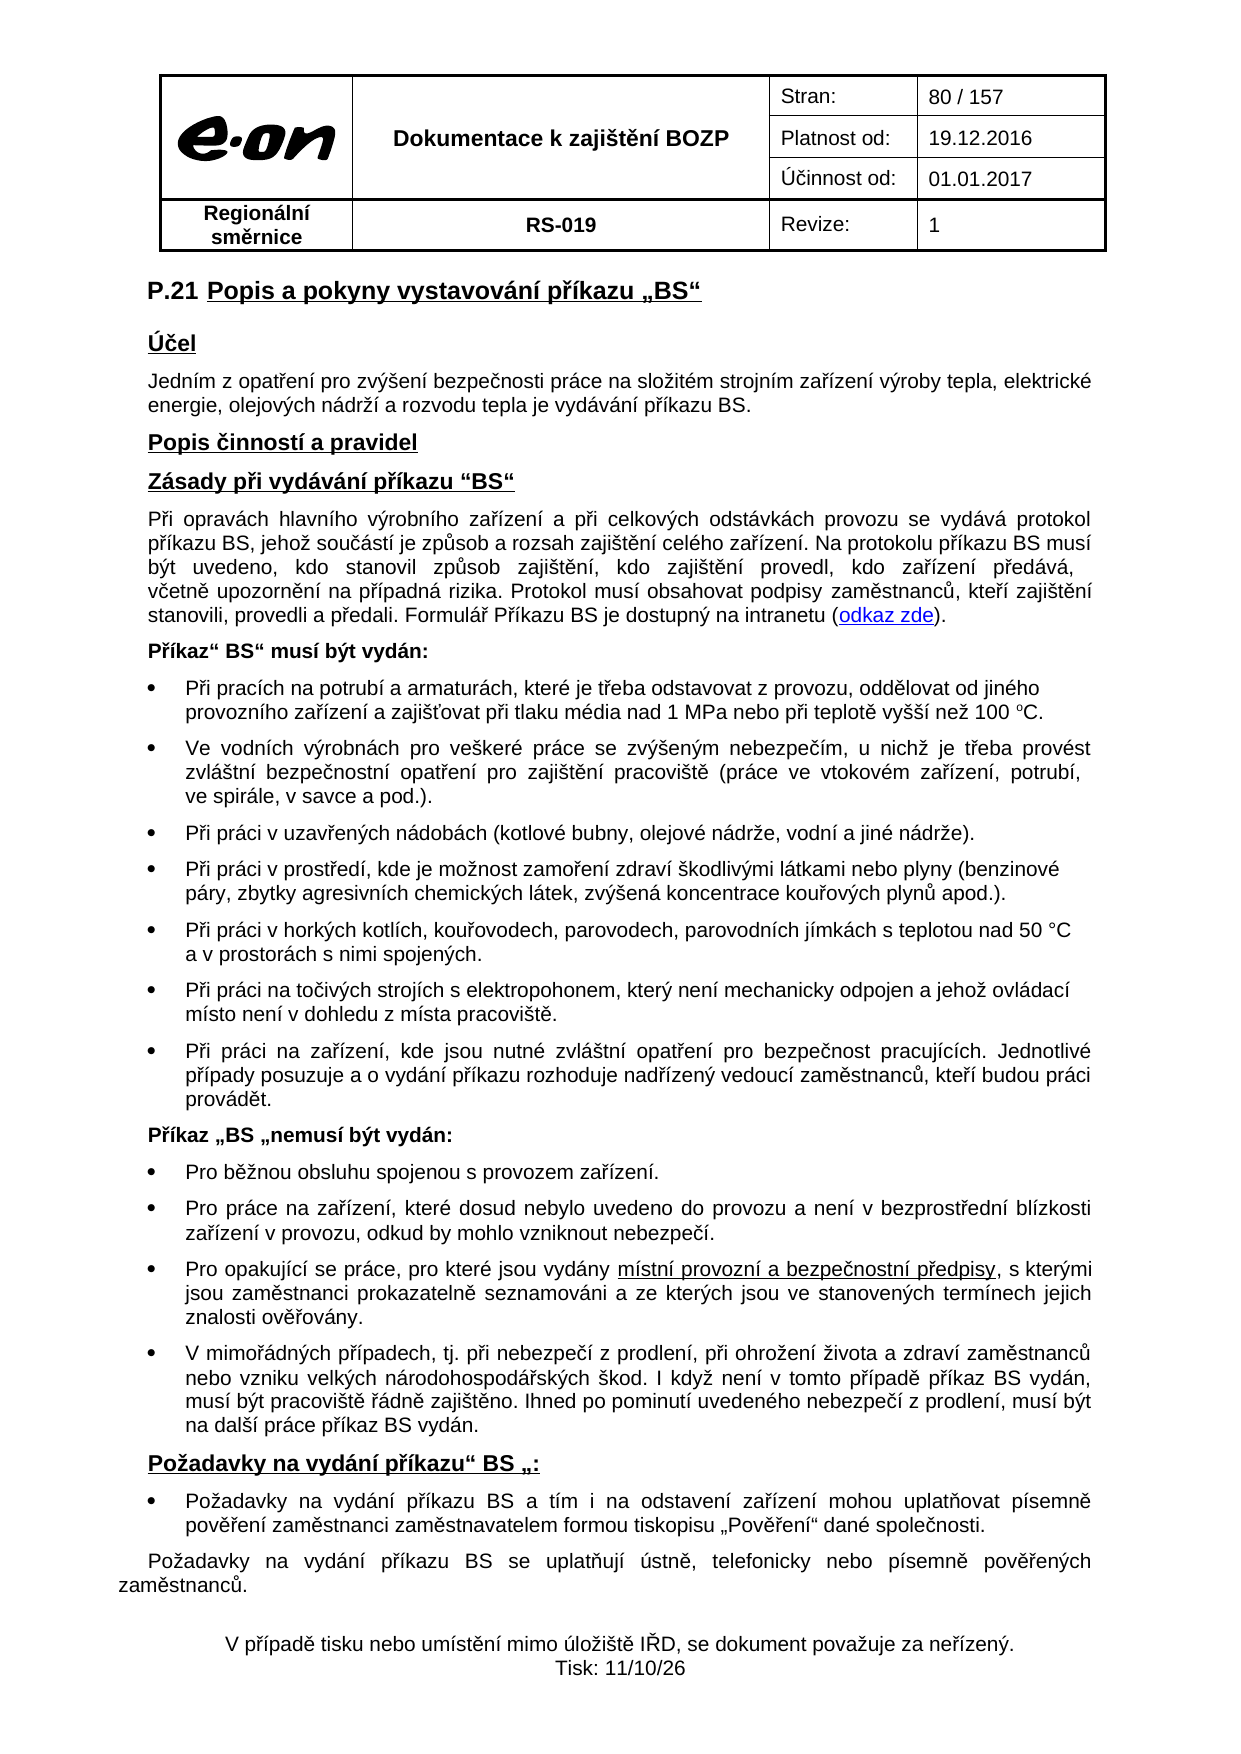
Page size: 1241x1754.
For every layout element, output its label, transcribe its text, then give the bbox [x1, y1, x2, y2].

title Popis činností a pravidel [148, 429, 1092, 456]
title Účel [148, 330, 1092, 356]
list Při práci na točivých strojích s elektropohonem, který není mechanicky odpojen a jehož ovládací místo není v dohledu z místa pracoviště. [148, 978, 1092, 1026]
list Při práci v uzavřených nádobách (kotlové bubny, olejové nádrže, vodní a jiné nádrže). [148, 821, 1092, 845]
title Zásady při vydávání příkazu “BS“ [148, 468, 1092, 494]
list Při práci v horkých kotlích, kouřovodech, parovodech, parovodních jímkách s teplotou nad 50 °C a v prostorách s nimi spojených. [148, 918, 1092, 966]
text Příkaz „BS „nemusí být vydán: [148, 1123, 1092, 1147]
list V mimořádných případech, tj. při nebezpečí z prodlení, při ohrožení života a zdraví zaměstnanců nebo vzniku velkých národohospodářských škod. I když není v tomto případě příkaz BS vydán, musí být pracoviště řádně zajištěno. Ihned po pominutí uvedeného nebezpečí z prodlení, musí být na další práce příkaz BS vydán. [148, 1341, 1092, 1437]
list Pro práce na zařízení, které dosud nebylo uvedeno do provozu a není v bezprostřední blízkosti zařízení v provozu, odkud by mohlo vzniknout nebezpečí. [148, 1196, 1092, 1244]
list Pro běžnou obsluhu spojenou s provozem zařízení. [148, 1160, 1092, 1184]
list Požadavky na vydání příkazu BS a tím i na odstavení zařízení mohou uplatňovat písemně pověření zaměstnanci zaměstnavatelem formou tiskopisu „Pověření“ dané společnosti. [148, 1488, 1092, 1537]
list Při pracích na potrubí a armaturách, které je třeba odstavovat z provozu, oddělovat od jiného provozního zařízení a zajišťovat při tlaku média nad 1 MPa nebo při teplotě vyšší než 100 oC. [148, 676, 1107, 724]
text Jedním z opatření pro zvýšení bezpečnosti práce na složitém strojním zařízení výroby tepla, elektrické energie, olejových nádrží a rozvodu tepla je vydávání příkazu BS. [148, 369, 1092, 417]
list Pro opakující se práce, pro které jsou vydány místní provozní a bezpečnostní předpisy, s kterými jsou zaměstnanci prokazatelně seznamováni a ze kterých jsou ve stanovených termínech jejich znalosti ověřovány. [148, 1257, 1092, 1329]
text Popis a pokyny vystavování příkazu „BS“ [147, 276, 1092, 305]
title Požadavky na vydání příkazu“ BS „: [148, 1450, 1092, 1476]
text Příkaz“ BS“ musí být vydán: [148, 639, 1092, 663]
list Při práci v prostředí, kde je možnost zamoření zdraví škodlivými látkami nebo plyny (benzinové páry, zbytky agresivních chemických látek, zvýšená koncentrace kouřových plynů apod.). [148, 857, 1092, 905]
list Ve vodních výrobnách pro veškeré práce se zvýšeným nebezpečím, u nichž je třeba provést zvláštní bezpečnostní opatření pro zajištění pracoviště (práce ve vtokovém zařízení, potrubí, ve spirále, v savce a pod.). [148, 736, 1092, 808]
list Při práci na zařízení, kde jsou nutné zvláštní opatření pro bezpečnost pracujících. Jednotlivé případy posuzuje a o vydání příkazu rozhoduje nadřízený vedoucí zaměstnanců, kteří budou práci provádět. [148, 1039, 1092, 1111]
text Při opravách hlavního výrobního zařízení a při celkových odstávkách provozu se vydává protokol příkazu BS, jehož součástí je způsob a rozsah zajištění celého zařízení. Na protokolu příkazu BS musí být uvedeno, kdo stanovil způsob zajištění, kdo zajištění provedl, kdo zařízení předává, včetně upozornění na případná rizika. Protokol musí obsahovat podpisy zaměstnanců, kteří zajištění stanovili, provedli a předali. Formulář Příkazu BS je dostupný na intranetu (odkaz zde). [148, 507, 1092, 627]
text Požadavky na vydání příkazu BS se uplatňují ústně, telefonicky nebo písemně pověřených zaměstnanců. [118, 1549, 1092, 1597]
